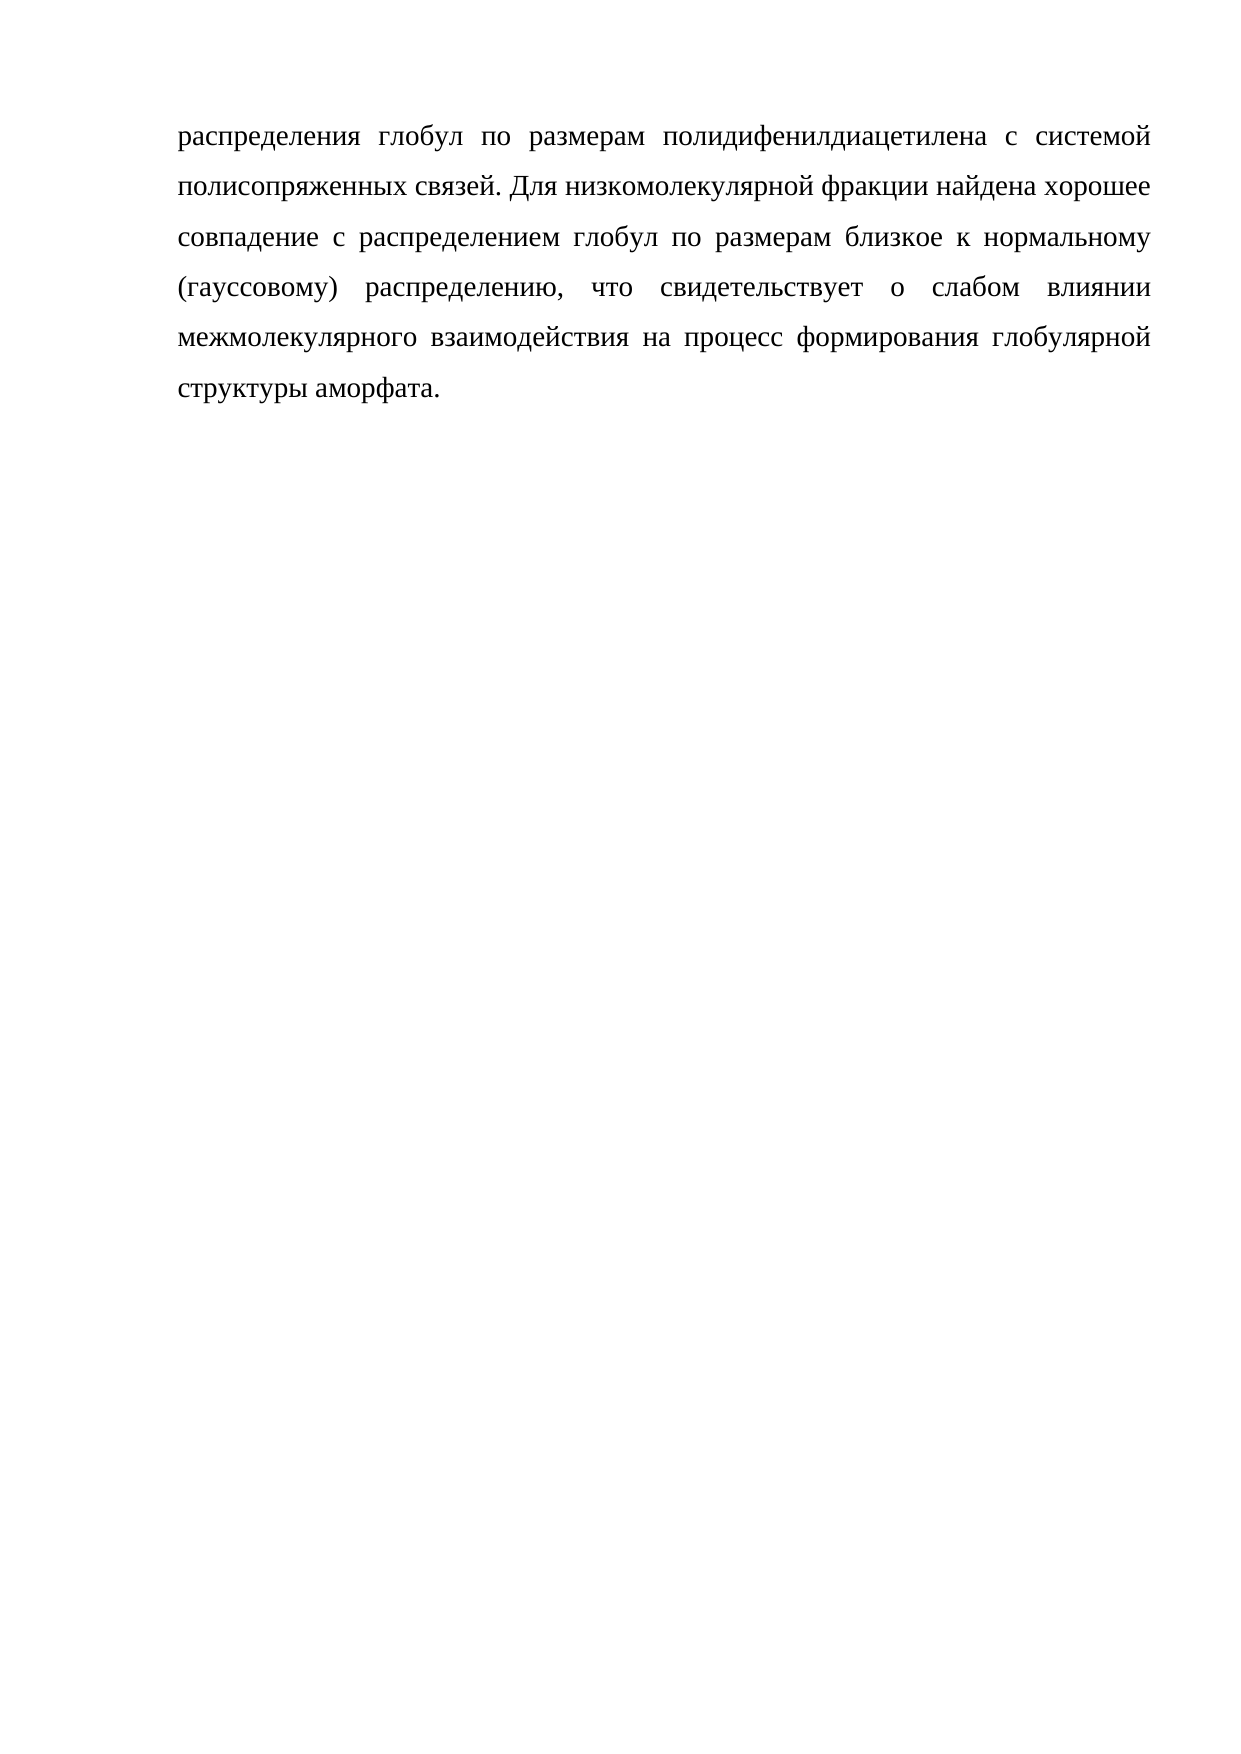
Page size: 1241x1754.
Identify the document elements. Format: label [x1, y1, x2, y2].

text [177, 118, 1152, 403]
